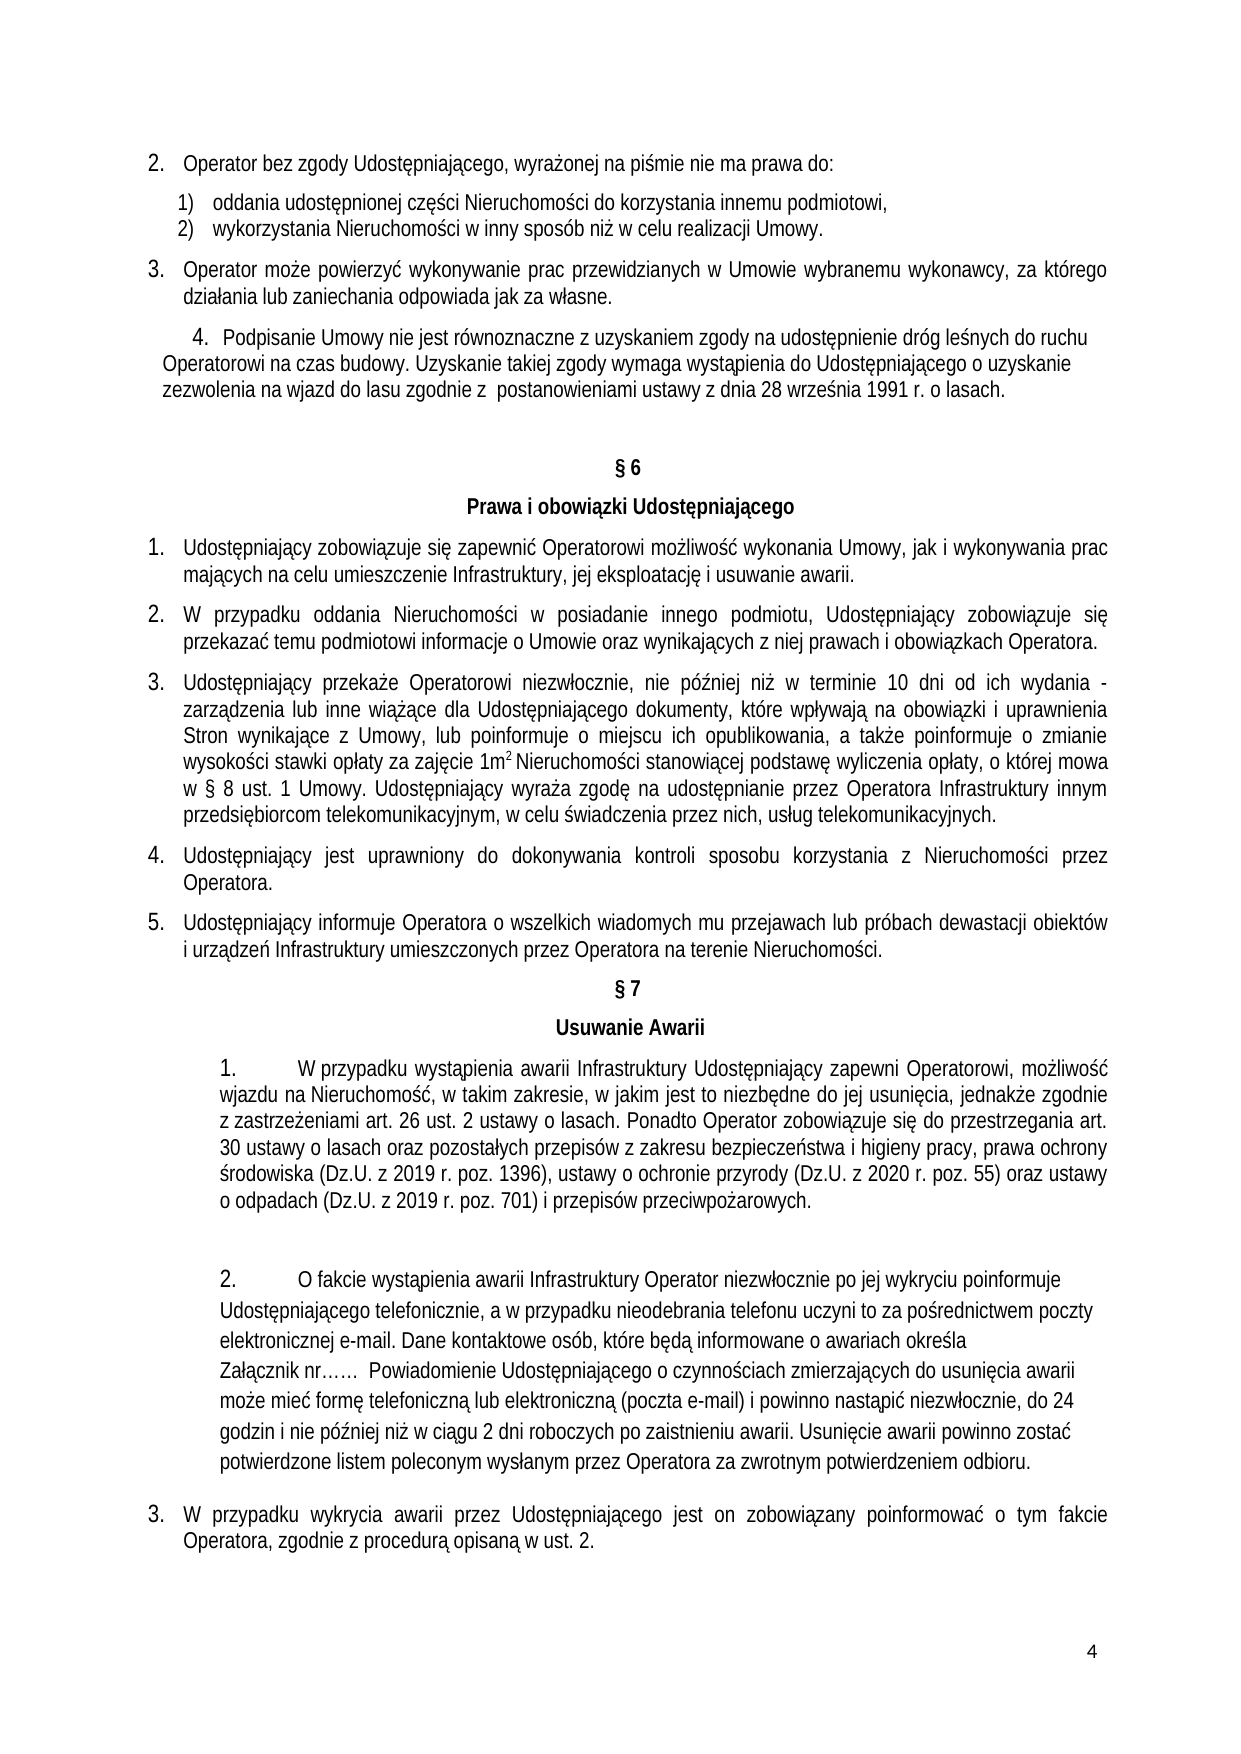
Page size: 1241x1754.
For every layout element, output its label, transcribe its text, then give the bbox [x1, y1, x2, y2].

list W przypadku oddania Nieruchomości w posiadanie innego podmiotu, Udostępniający zobowiązuje się przekazać temu podmiotowi informacje o Umowie oraz wynikających z niej prawach i obowiązkach Operatora. [148, 599, 1108, 654]
list Podpisanie Umowy nie jest równoznaczne z uzyskaniem zgody na udostępnienie dróg leśnych do ruchu Operatorowi na czas budowy. Uzyskanie takiej zgody wymaga wystąpienia do Udostępniającego o uzyskanie zezwolenia na wjazd do lasu zgodnie z postanowieniami ustawy z dnia 28 września 1991 r. o lasach. [162, 321, 1108, 403]
list O fakcie wystąpienia awarii Infrastruktury Operator niezwłocznie po jej wykryciu poinformuje Udostępniającego telefonicznie, a w przypadku nieodebrania telefonu uczyni to za pośrednictwem poczty elektronicznej e-mail. Dane kontaktowe osób, które będą informowane o awariach określa Załącznik nr…… Powiadomienie Udostępniającego o czynnościach zmierzających do usunięcia awarii może mieć formę telefoniczną lub elektroniczną (poczta e-mail) i powinno nastąpić niezwłocznie, do 24 godzin i nie później niż w ciągu 2 dni roboczych po zaistnieniu awarii. Usunięcie awarii powinno zostać potwierdzone listem poleconym wysłanym przez Operatora za zwrotnym potwierdzeniem odbioru. [219, 1264, 1108, 1474]
list oddania udostępnionej części Nieruchomości do korzystania innemu podmiotowi, [177, 189, 1108, 215]
list Udostępniający jest uprawniony do dokonywania kontroli sposobu korzystania z Nieruchomości przez Operatora. [148, 840, 1108, 895]
list W przypadku wykrycia awarii przez Udostępniającego jest on zobowiązany poinformować o tym fakcie Operatora, zgodnie z procedurą opisaną w ust. 2. [148, 1499, 1108, 1554]
list Udostępniający przekaże Operatorowi niezwłocznie, nie później niż w terminie 10 dni od ich wydania - zarządzenia lub inne wiążące dla Udostępniającego dokumenty, które wpływają na obowiązki i uprawnienia Stron wynikające z Umowy, lub poinformuje o miejscu ich opublikowania, a także poinformuje o zmianie wysokości stawki opłaty za zajęcie 1m2 Nieruchomości stanowiącej podstawę wyliczenia opłaty, o której mowa w § 8 ust. 1 Umowy. Udostępniający wyraża zgodę na udostępnianie przez Operatora Infrastruktury innym przedsiębiorcom telekomunikacyjnym, w celu świadczenia przez nich, usług telekomunikacyjnych. [148, 667, 1108, 827]
text Usuwanie Awarii [148, 1014, 1108, 1040]
text Prawa i obowiązki Udostępniającego [148, 493, 1108, 519]
list Udostępniający zobowiązuje się zapewnić Operatorowi możliwość wykonania Umowy, jak i wykonywania prac mających na celu umieszczenie Infrastruktury, jej eksploatację i usuwanie awarii. [148, 532, 1108, 587]
list Operator bez zgody Udostępniającego, wyrażonej na piśmie nie ma prawa do: [148, 148, 1108, 176]
list Udostępniający informuje Operatora o wszelkich wiadomych mu przejawach lub próbach dewastacji obiektów i urządzeń Infrastruktury umieszczonych przez Operatora na terenie Nieruchomości. [148, 907, 1108, 962]
list W przypadku wystąpienia awarii Infrastruktury Udostępniający zapewni Operatorowi, możliwość wjazdu na Nieruchomość, w takim zakresie, w jakim jest to niezbędne do jej usunięcia, jednakże zgodnie z zastrzeżeniami art. 26 ust. 2 ustawy o lasach. Ponadto Operator zobowiązuje się do przestrzegania art. 30 ustawy o lasach oraz pozostałych przepisów z zakresu bezpieczeństwa i higieny pracy, prawa ochrony środowiska (Dz.U. z 2019 r. poz. 1396), ustawy o ochronie przyrody (Dz.U. z 2020 r. poz. 55) oraz ustawy o odpadach (Dz.U. z 2019 r. poz. 701) i przepisów przeciwpożarowych. [219, 1052, 1108, 1213]
text § 6 [148, 454, 1108, 481]
list Operator może powierzyć wykonywanie prac przewidzianych w Umowie wybranemu wykonawcy, za którego działania lub zaniechania odpowiada jak za własne. [148, 254, 1108, 309]
text § 7 [148, 975, 1108, 1001]
list wykorzystania Nieruchomości w inny sposób niż w celu realizacji Umowy. [177, 215, 1108, 241]
